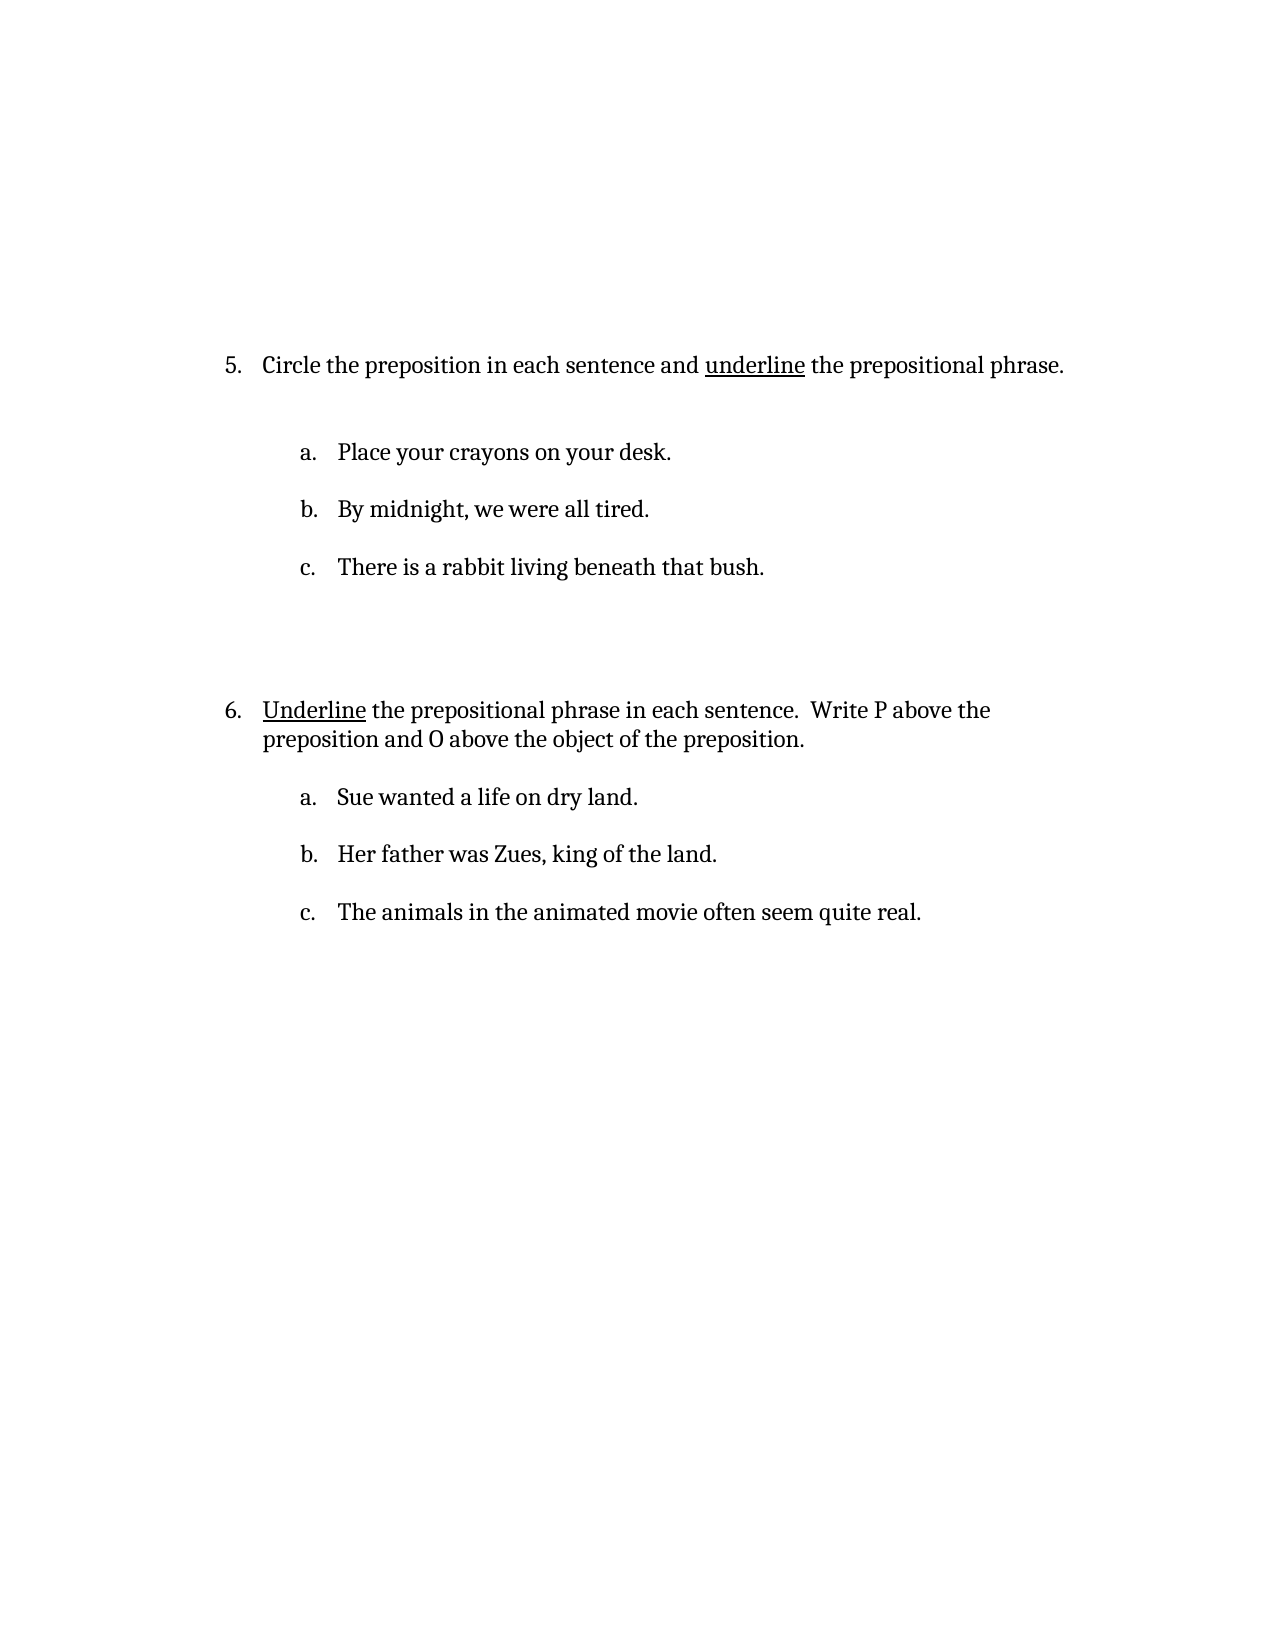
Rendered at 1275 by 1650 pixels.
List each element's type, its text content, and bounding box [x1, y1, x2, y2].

list Place your crayons on your desk. [300, 437, 1087, 466]
list Her father was Zues, king of the land. [300, 840, 1087, 869]
list By midnight, we were all tired. [300, 495, 1087, 524]
list Underline the prepositional phrase in each sentence. Write P above the preposition and O above the object of the preposition. [225, 696, 1087, 754]
list There is a rabbit living beneath that bush. [300, 552, 1087, 581]
list Sue wanted a life on dry land. [300, 782, 1087, 811]
list Circle the preposition in each sentence and underline the prepositional phrase. [225, 351, 1087, 380]
list The animals in the animated movie often seem quite real. [300, 897, 1087, 926]
